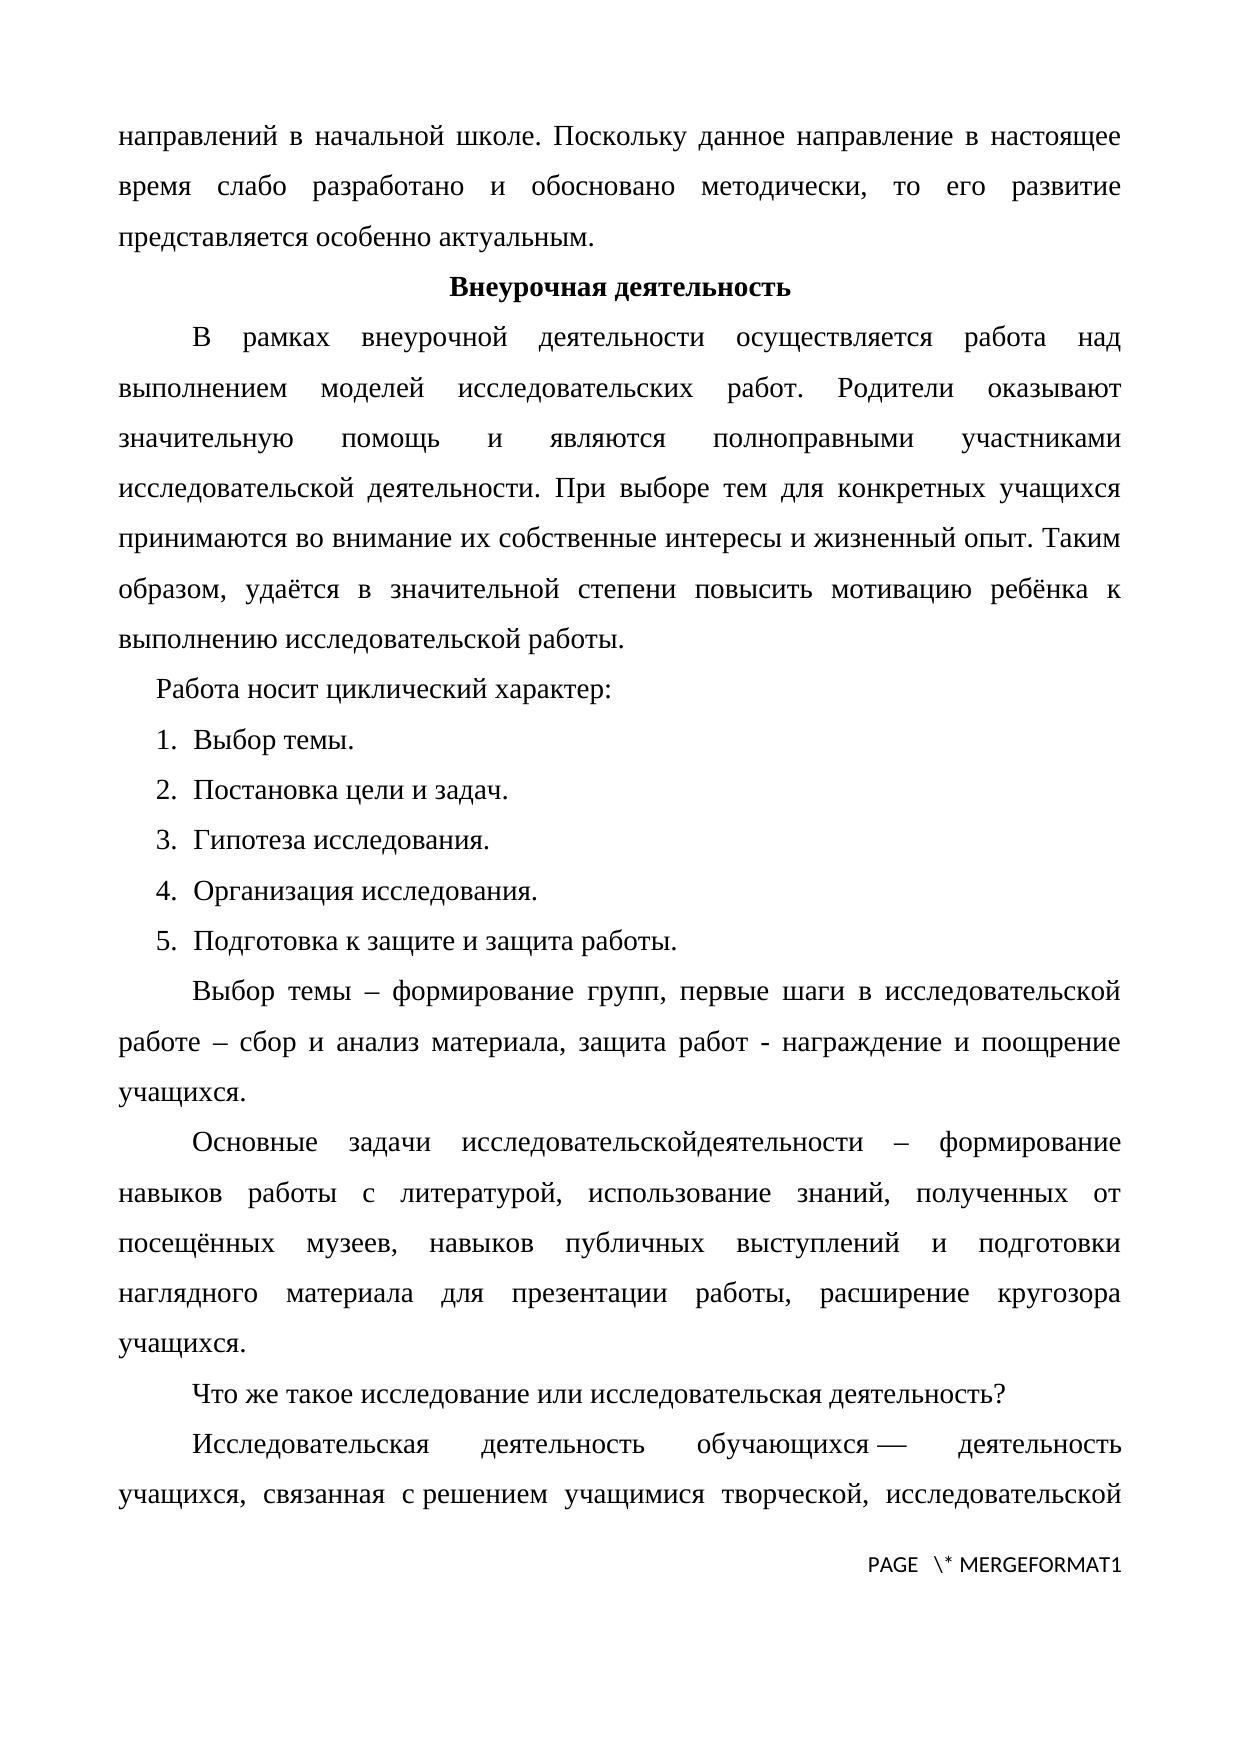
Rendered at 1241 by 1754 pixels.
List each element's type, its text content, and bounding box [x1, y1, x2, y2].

text В рамках внеурочной деятельности осуществляется работа над выполнением моделей исследовательских работ. Родители оказывают значительную помощь и являются полноправными участниками исследовательской деятельности. При выборе тем для конкретных учащихся принимаются во внимание их собственные интересы и жизненный опыт. Таким образом, удаётся в значительной степени повысить мотивацию ребёнка к выполнению исследовательской работы. [118, 319, 1122, 655]
list Выбор темы. [156, 722, 1122, 755]
list Постановка цели и задач. [156, 772, 1122, 806]
list Организация исследования. [156, 873, 1122, 906]
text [118, 1426, 1122, 1510]
text Выбор темы – формирование групп, первые шаги в исследовательской работе – сбор и анализ материала, защита работ - награждение и поощрение учащихся. [118, 973, 1122, 1108]
list Гипотеза исследования. [156, 822, 1122, 856]
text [118, 118, 1122, 252]
text Работа носит циклический характер: [118, 672, 1122, 705]
list Подготовка к защите и защита работы. [156, 923, 1122, 957]
text Внеурочная деятельность [118, 269, 1122, 303]
text Основные задачи исследовательскойдеятельности – формирование навыков работы с литературой, использование знаний, полученных от посещённых музеев, навыков публичных выступлений и подготовки наглядного материала для презентации работы, расширение кругозора учащихся. [118, 1124, 1122, 1359]
text Что же такое исследование или исследовательская деятельность? [118, 1376, 1122, 1409]
